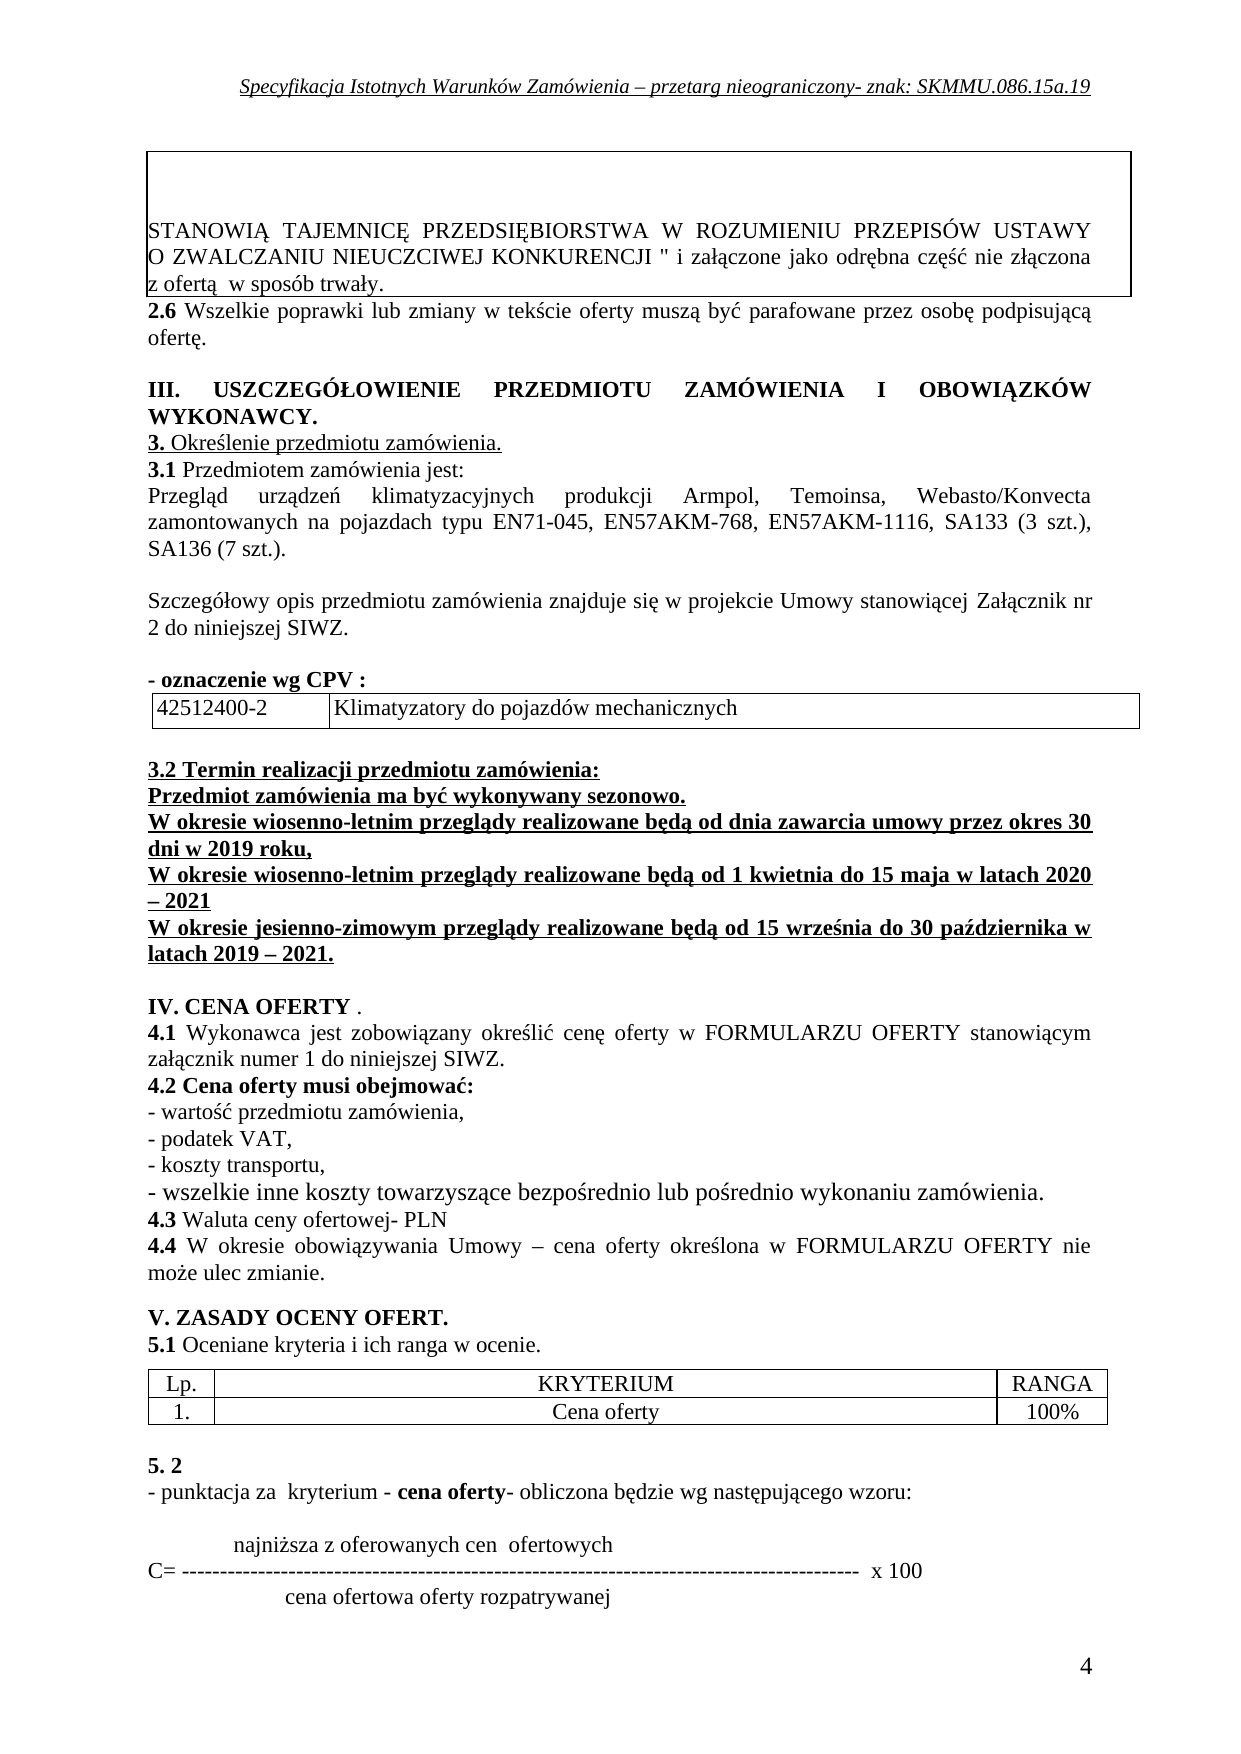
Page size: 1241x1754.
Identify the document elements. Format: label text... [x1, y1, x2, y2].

text C= ----------------------------------------------------------------------------------------- x 100 [148, 1557, 1092, 1583]
text - wszelkie inne koszty towarzyszące bezpośrednio lub pośrednio wykonaniu zamówienia. [148, 1177, 1092, 1206]
text 4.2 Cena oferty musi obejmować: [148, 1072, 1092, 1098]
text 4.4 W okresie obowiązywania Umowy – cena oferty określona w FORMULARZU OFERTY nie może ulec zmianie. [148, 1232, 1092, 1285]
text IV. CENA OFERTY . [148, 993, 1092, 1019]
text 4.3 Waluta ceny ofertowej- PLN [148, 1206, 1092, 1232]
table_header 42512400-2 [153, 694, 329, 728]
text W okresie wiosenno-letnim przeglądy realizowane będą od dnia zawarcia umowy przez okres 30 dni w 2019 roku, [148, 808, 1092, 831]
table_cell Cena oferty [215, 1398, 996, 1424]
table_cell 100% [998, 1398, 1107, 1424]
text 3. Określenie przedmiotu zamówienia. [148, 429, 1092, 456]
table_cell 1. [149, 1398, 214, 1424]
text - koszty transportu, [148, 1151, 1092, 1177]
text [148, 152, 1130, 296]
table_header RANGA [998, 1370, 1107, 1396]
text Przedmiot zamówienia ma być wykonywany sezonowo. [148, 782, 1092, 808]
text najniższa z oferowanych cen ofertowych [148, 1531, 1092, 1557]
text 2.6 Wszelkie poprawki lub zmiany w tekście oferty muszą być parafowane przez osobę podpisującą ofertę. [148, 297, 1092, 350]
text III. USZCZEGÓŁOWIENIE PRZEDMIOTU ZAMÓWIENIA I OBOWIĄZKÓW WYKONAWCY. [148, 377, 1092, 429]
text cena ofertowa oferty rozpatrywanej [148, 1583, 1092, 1610]
text - wartość przedmiotu zamówienia, [148, 1098, 1092, 1124]
text 3.2 Termin realizacji przedmiotu zamówienia: [148, 756, 1092, 782]
text W okresie wiosenno-letnim przeglądy realizowane będą od 1 kwietnia do 15 maja w latach 2020 – 2021 [148, 861, 1092, 884]
table_header Klimatyzatory do pojazdów mechanicznych [330, 694, 1139, 728]
text 3.1 Przedmiotem zamówienia jest: [148, 456, 1092, 482]
text Szczegółowy opis przedmiotu zamówienia znajduje się w projekcie Umowy stanowiącej Załącznik nr 2 do niniejszej SIWZ. [148, 587, 1092, 640]
text W okresie jesienno-zimowym przeglądy realizowane będą od 15 września do 30 października w latach 2019 – 2021. [148, 914, 1092, 937]
table_header KRYTERIUM [215, 1370, 996, 1396]
text - podatek VAT, [148, 1124, 1092, 1151]
text 4.1 Wykonawca jest zobowiązany określić cenę oferty w FORMULARZU OFERTY stanowiącym załącznik numer 1 do niniejszej SIWZ. [148, 1019, 1092, 1072]
text W okresie wiosenno-letnim przeglądy realizowane będą od dnia zawarcia umowy przez okres 30 dni w 2019 roku, [148, 833, 1092, 861]
text W okresie wiosenno-letnim przeglądy realizowane będą od 1 kwietnia do 15 maja w latach 2020 – 2021 [148, 885, 1092, 914]
text - oznaczenie wg CPV : [148, 666, 1092, 693]
text V. ZASADY OCENY OFERT. [148, 1304, 1092, 1331]
text W okresie jesienno-zimowym przeglądy realizowane będą od 15 września do 30 października w latach 2019 – 2021. [148, 938, 1092, 966]
text 5.1 Oceniane kryteria i ich ranga w ocenie. [148, 1331, 1092, 1357]
table_header Lp. [149, 1370, 214, 1396]
text Przegląd urządzeń klimatyzacyjnych produkcji Armpol, Temoinsa, Webasto/Konvecta zamontowanych na pojazdach typu EN71-045, EN57AKM-768, EN57AKM-1116, SA133 (3 szt.), SA136 (7 szt.). [148, 482, 1092, 561]
text - punktacja za kryterium - cena oferty- obliczona będzie wg następującego wzoru: [148, 1478, 1092, 1504]
text 5. 2 [148, 1452, 1092, 1478]
